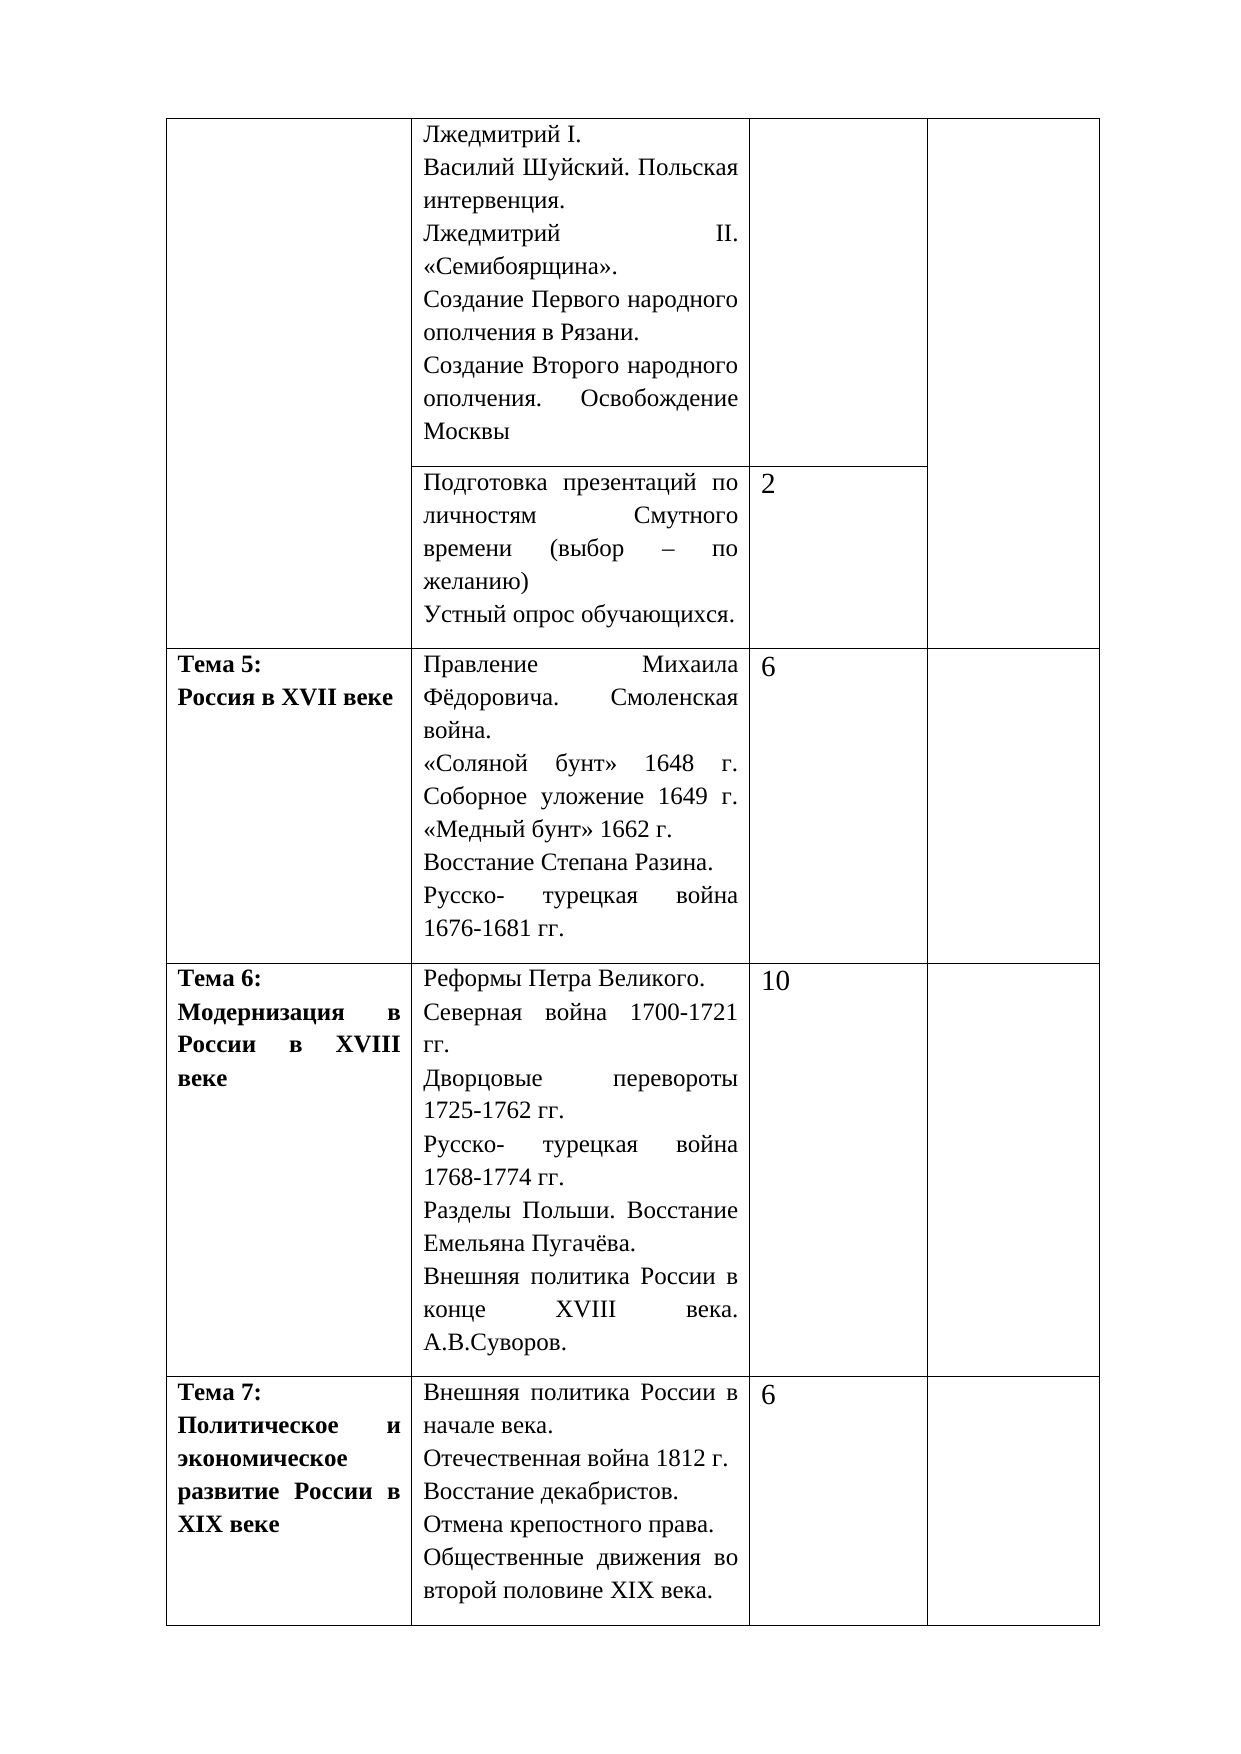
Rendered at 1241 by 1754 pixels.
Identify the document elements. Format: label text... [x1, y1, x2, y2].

table_cell Подготовка презентаций по личностям Смутного времени (выбор – по желанию) Устный опрос обучающихся. [412, 467, 749, 648]
table_cell 6 [750, 1377, 927, 1624]
table_cell Тема 6: Модернизация в России в XVIII веке [167, 964, 411, 1376]
table_cell 6 [750, 649, 927, 962]
table_cell Тема 7: Политическое и экономическое развитие России в XIX веке [167, 1377, 411, 1624]
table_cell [412, 119, 749, 466]
table_cell [928, 1377, 1099, 1624]
table_cell Тема 5: Россия в XVII веке [167, 649, 411, 962]
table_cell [167, 119, 411, 648]
table_cell 2 [750, 467, 927, 648]
table_cell [928, 964, 1099, 1376]
table_cell Внешняя политика России в начале века. Отечественная война . Восстание декабристов. Отмена крепостного права. Общественные движения во второй половине XIX века. [412, 1377, 749, 1624]
table_cell [928, 119, 1099, 648]
table_cell [928, 649, 1099, 962]
table_cell Реформы Петра Великого. Северная война 1700-1721 гг. Дворцовые перевороты 1725-1762 гг. Русско- турецкая война 1768-1774 гг. Разделы Польши. Восстание Емельяна Пугачёва. Внешняя политика России в конце XVIII века. А.В.Суворов. [412, 964, 749, 1376]
table_cell 8 [750, 119, 927, 466]
table_cell Правление Михаила Фёдоровича. Смоленская война. «Соляной бунт» . Соборное уложение . «Медный бунт» . Восстание Степана Разина. Русско- турецкая война 1676-1681 гг. [412, 649, 749, 962]
table_cell 10 [750, 964, 927, 1376]
